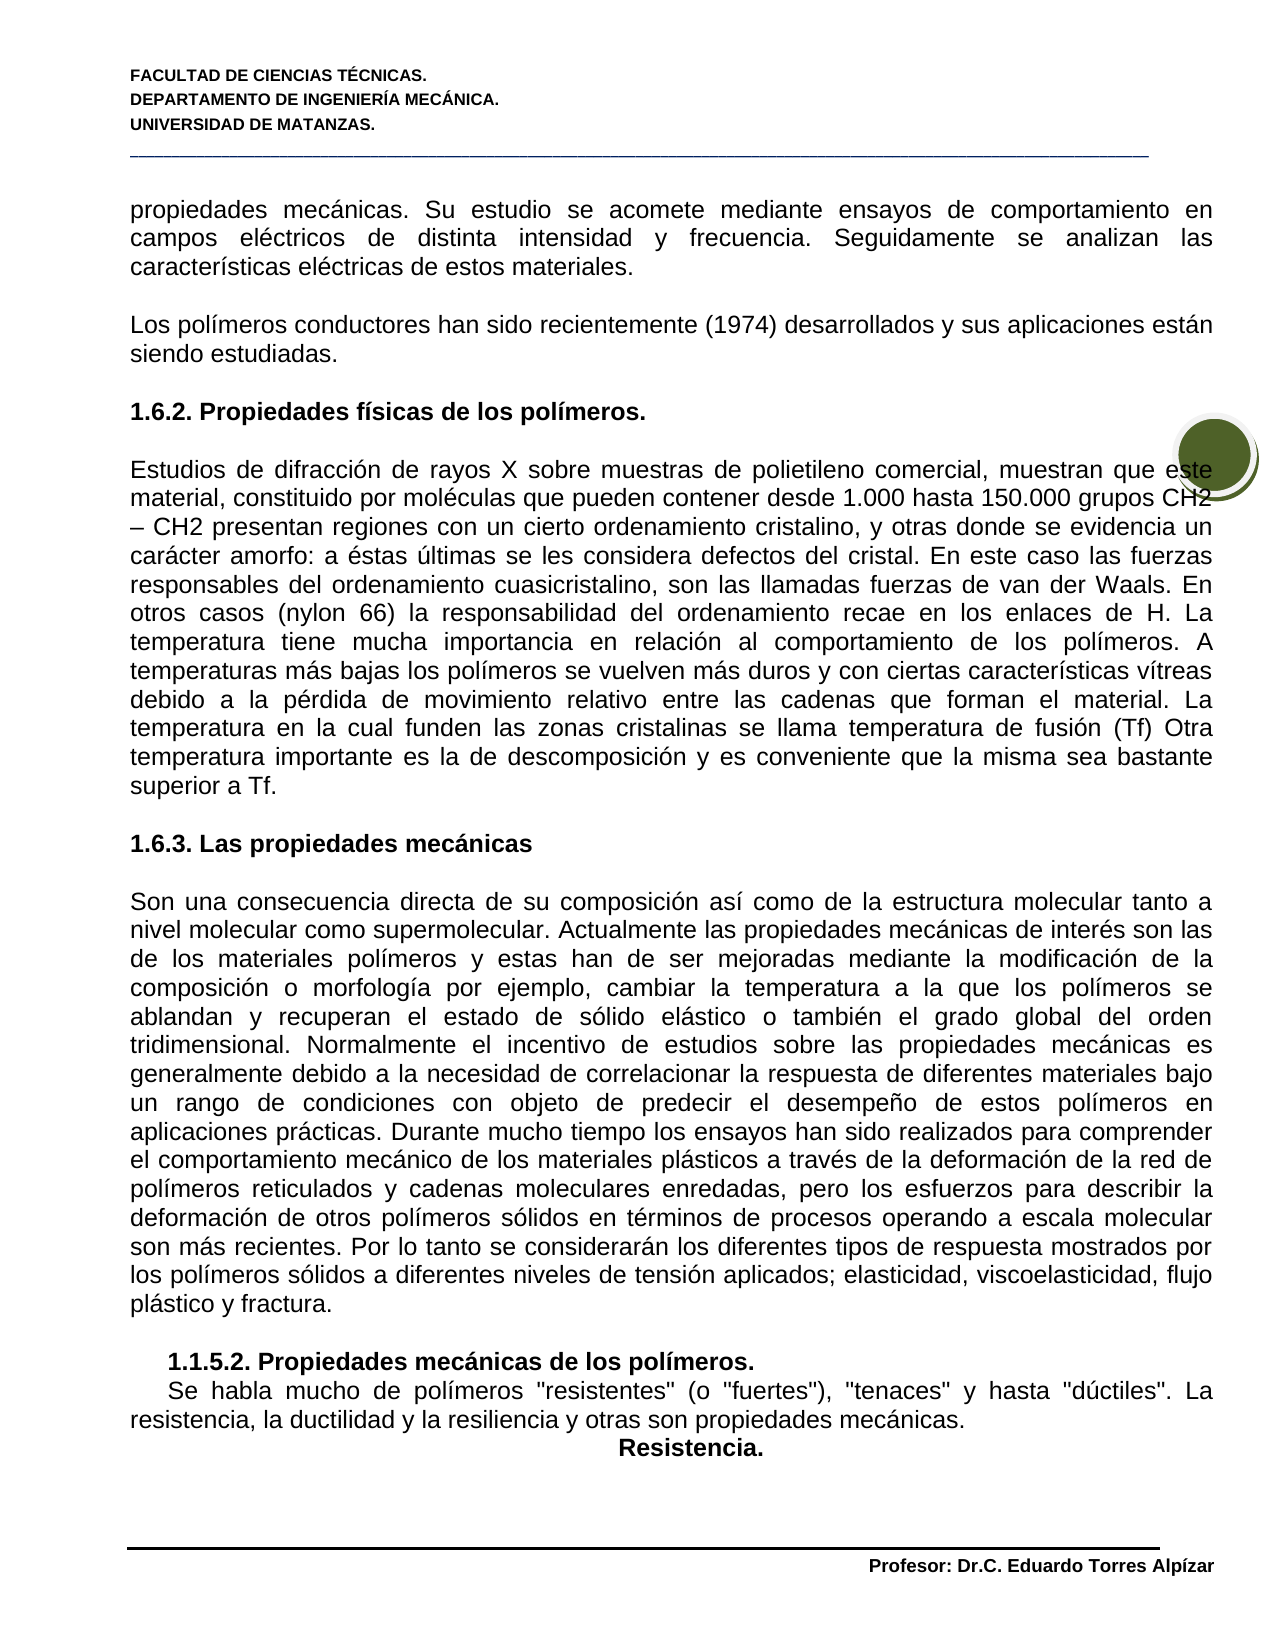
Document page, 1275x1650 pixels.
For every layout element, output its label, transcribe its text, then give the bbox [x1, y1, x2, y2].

subtitle 1.6.3. Las propiedades mecánicas [130, 829, 1214, 858]
subtitle 1.6.2. Propiedades físicas de los polímeros. [130, 397, 1214, 426]
text Se habla mucho de polímeros "resistentes" (o "fuertes"), "tenaces" y hasta "dúctiles". La resistencia, la ductilidad y la resiliencia y otras son propiedades mecánicas. [130, 1376, 1214, 1433]
subtitle Resistencia. [130, 1433, 1214, 1462]
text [130, 195, 1214, 281]
text Los polímeros conductores han sido recientemente (1974) desarrollados y sus aplicaciones están siendo estudiadas. [130, 310, 1214, 368]
text Son una consecuencia directa de su composición así como de la estructura molecular tanto a nivel molecular como supermolecular. Actualmente las propiedades mecánicas de interés son las de los materiales polímeros y estas han de ser mejoradas mediante la modificación de la composición o morfología por ejemplo, cambiar la temperatura a la que los polímeros se ablandan y recuperan el estado de sólido elástico o también el grado global del orden tridimensional. Normalmente el incentivo de estudios sobre las propiedades mecánicas es generalmente debido a la necesidad de correlacionar la respuesta de diferentes materiales bajo un rango de condiciones con objeto de predecir el desempeño de estos polímeros en aplicaciones prácticas. Durante mucho tiempo los ensayos han sido realizados para comprender el comportamiento mecánico de los materiales plásticos a través de la deformación de la red de polímeros reticulados y cadenas moleculares enredadas, pero los esfuerzos para describir la deformación de otros polímeros sólidos en términos de procesos operando a escala molecular son más recientes. Por lo tanto se considerarán los diferentes tipos de respuesta mostrados por los polímeros sólidos a diferentes niveles de tensión aplicados; elasticidad, viscoelasticidad, flujo plástico y fractura. [130, 887, 1214, 1318]
text Estudios de difracción de rayos X sobre muestras de polietileno comercial, muestran que este material, constituido por moléculas que pueden contener desde 1.000 hasta 150.000 grupos CH2 – CH2 presentan regiones con un cierto ordenamiento cristalino, y otras donde se evidencia un carácter amorfo: a éstas últimas se les considera defectos del cristal. En este caso las fuerzas responsables del ordenamiento cuasicristalino, son las llamadas fuerzas de van der Waals. En otros casos (nylon 66) la responsabilidad del ordenamiento recae en los enlaces de H. La temperatura tiene mucha importancia en relación al comportamiento de los polímeros. A temperaturas más bajas los polímeros se vuelven más duros y con ciertas características vítreas debido a la pérdida de movimiento relativo entre las cadenas que forman el material. La temperatura en la cual funden las zonas cristalinas se llama temperatura de fusión (Tf) Otra temperatura importante es la de descomposición y es conveniente que la misma sea bastante superior a Tf. [130, 455, 1214, 800]
text 1.1.5.2. Propiedades mecánicas de los polímeros. [130, 1347, 1214, 1376]
